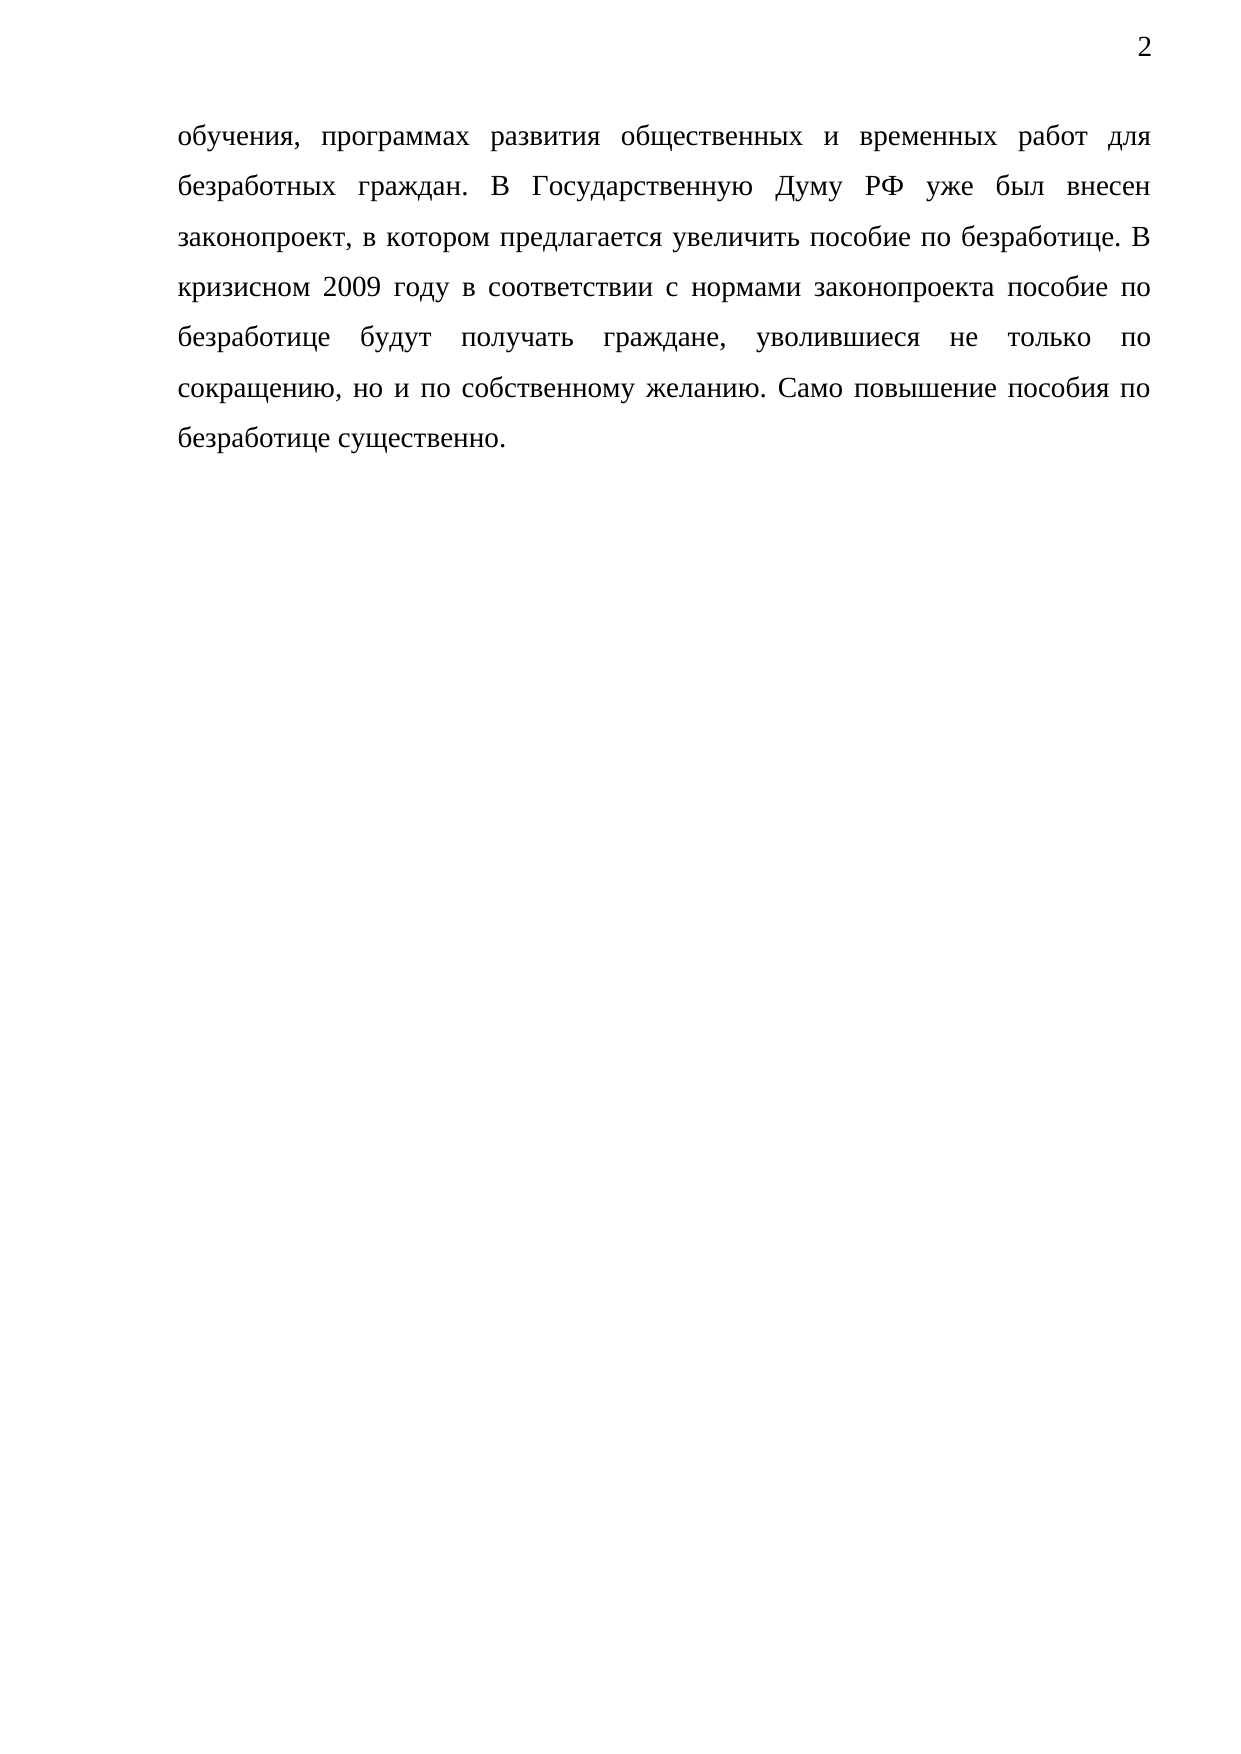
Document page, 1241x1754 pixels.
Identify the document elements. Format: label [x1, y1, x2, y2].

text [177, 118, 1152, 453]
